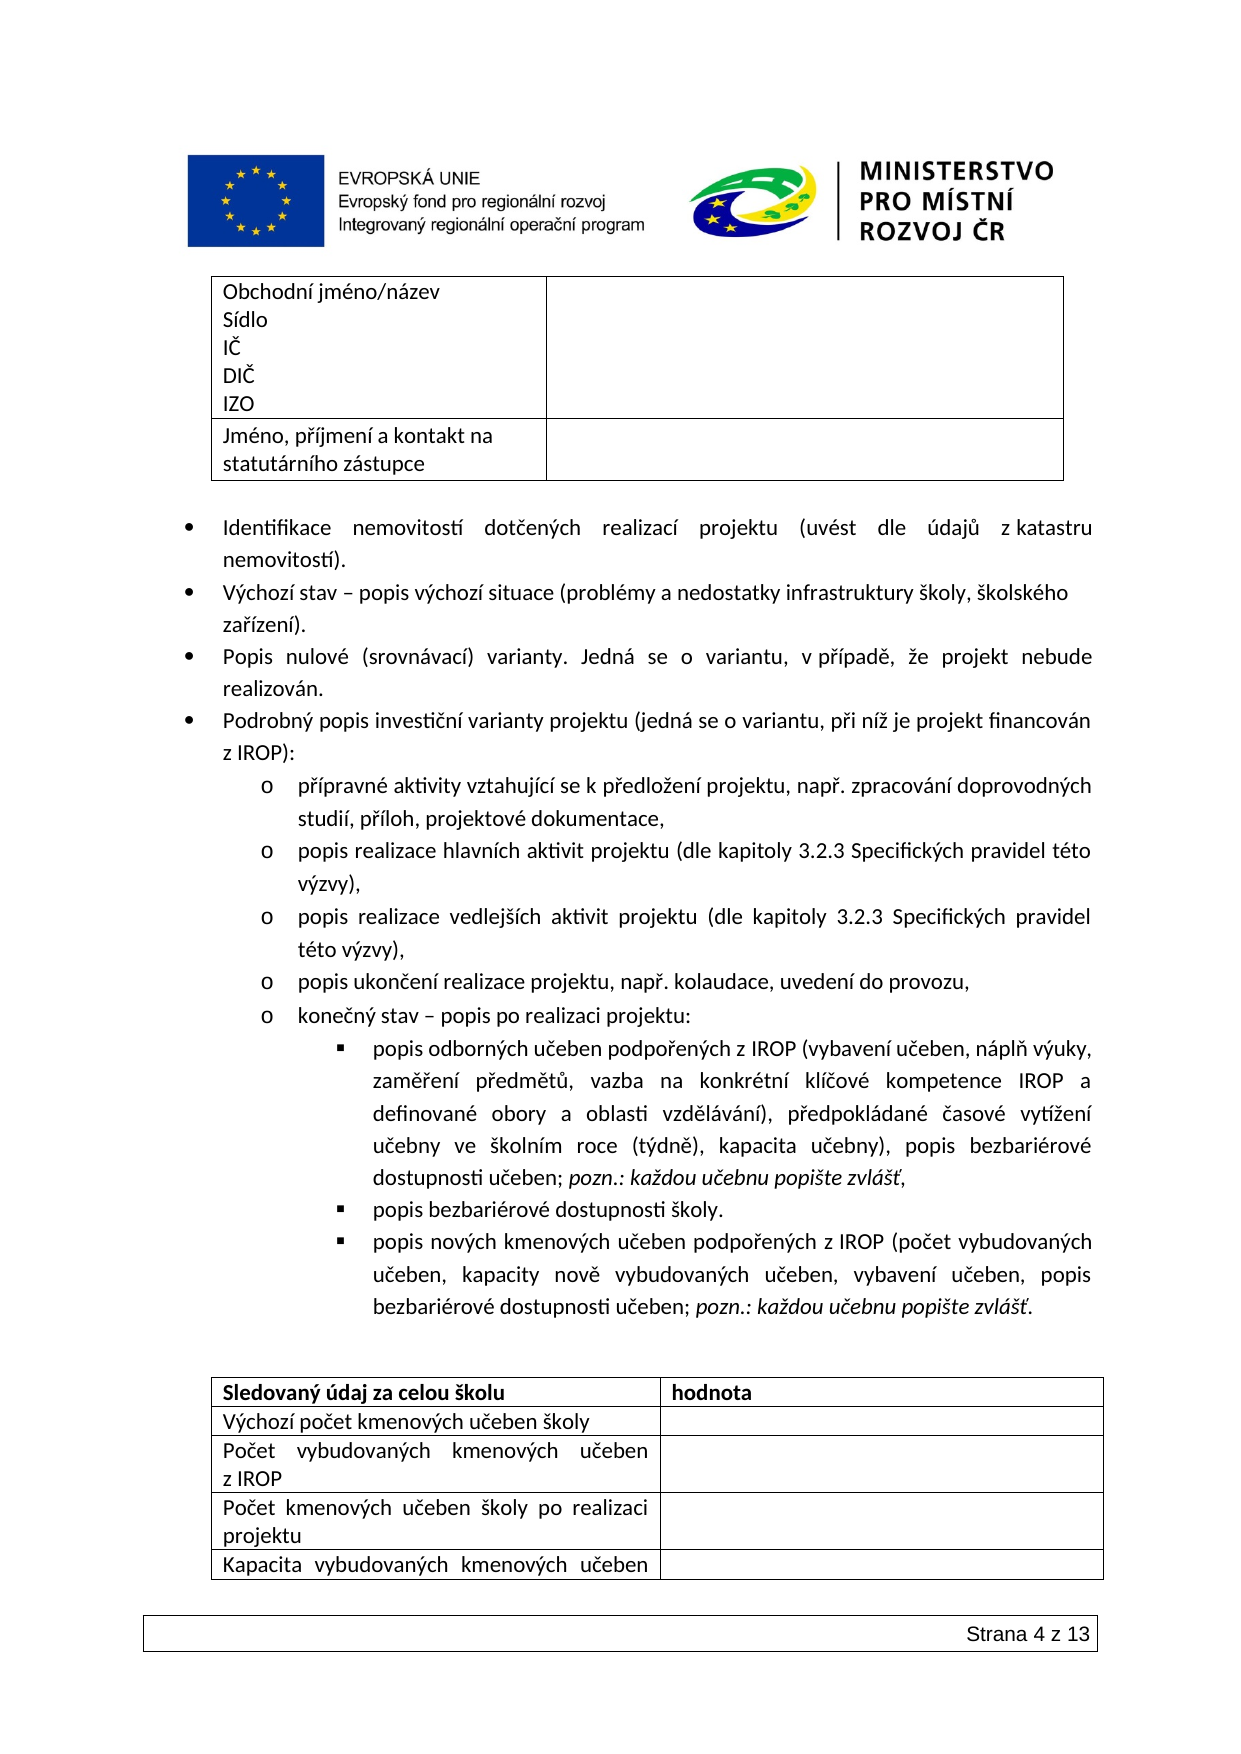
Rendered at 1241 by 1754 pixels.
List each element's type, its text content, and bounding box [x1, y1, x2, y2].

list popis ukončení realizace projektu, např. kolaudace, uvedení do provozu, [260, 967, 1093, 996]
table_header Obchodní jméno/název Sídlo IČ DIČ IZO [212, 277, 546, 417]
table_header hodnota [661, 1378, 1103, 1406]
table_cell [661, 1436, 1103, 1492]
list popis realizace hlavních aktivit projektu (dle kapitoly 3.2.3 Specifických pravidel této výzvy), [260, 836, 1093, 898]
table_cell [661, 1550, 1103, 1578]
picture [157, 123, 1083, 277]
list Podrobný popis investiční varianty projektu (jedná se o variantu, při níž je projekt financován z IROP): [185, 706, 1093, 767]
list přípravné aktivity vztahující se k předložení projektu, např. zpracování doprovodných studií, příloh, projektové dokumentace, [260, 771, 1093, 832]
table_header [547, 277, 1063, 417]
list popis bezbariérové dostupnosti školy. [335, 1195, 1093, 1223]
list Výchozí stav – popis výchozí situace (problémy a nedostatky infrastruktury školy, školského zařízení). [185, 578, 1093, 638]
table_cell Kapacita vybudovaných kmenových učeben z IROP [212, 1550, 660, 1578]
list Popis nulové (srovnávací) varianty. Jedná se o variantu, v případě, že projekt nebude realizován. [185, 642, 1093, 702]
table_cell [661, 1493, 1103, 1549]
table_cell Výchozí počet kmenových učeben školy [212, 1407, 660, 1435]
list popis realizace vedlejších aktivit projektu (dle kapitoly 3.2.3 Specifických pravidel této výzvy), [260, 902, 1093, 963]
list popis nových kmenových učeben podpořených z IROP (počet vybudovaných učeben, kapacity nově vybudovaných učeben, vybavení učeben, popis bezbariérové dostupnosti učeben; pozn.: každou učebnu popište zvlášť. [335, 1227, 1093, 1320]
list popis odborných učeben podpořených z IROP (vybavení učeben, náplň výuky, zaměření předmětů, vazba na konkrétní klíčové kompetence IROP a definované obory a oblasti vzdělávání), předpokládané časové vytížení učebny ve školním roce (týdně), kapacita učebny), popis bezbariérové dostupnosti učeben; pozn.: každou učebnu popište zvlášť, [335, 1034, 1093, 1191]
list konečný stav – popis po realizaci projektu: [260, 1001, 1093, 1030]
table_cell [547, 419, 1063, 480]
table_cell [661, 1407, 1103, 1435]
table_cell Počet kmenových učeben školy po realizaci projektu [212, 1493, 660, 1549]
table_header Sledovaný údaj za celou školu [212, 1378, 660, 1406]
list Identifikace nemovitostí dotčených realizací projektu (uvést dle údajů z katastru nemovitostí). [185, 513, 1093, 573]
table_cell Jméno, příjmení a kontakt na statutárního zástupce [212, 419, 546, 480]
table_cell Počet vybudovaných kmenových učeben z IROP [212, 1436, 660, 1492]
